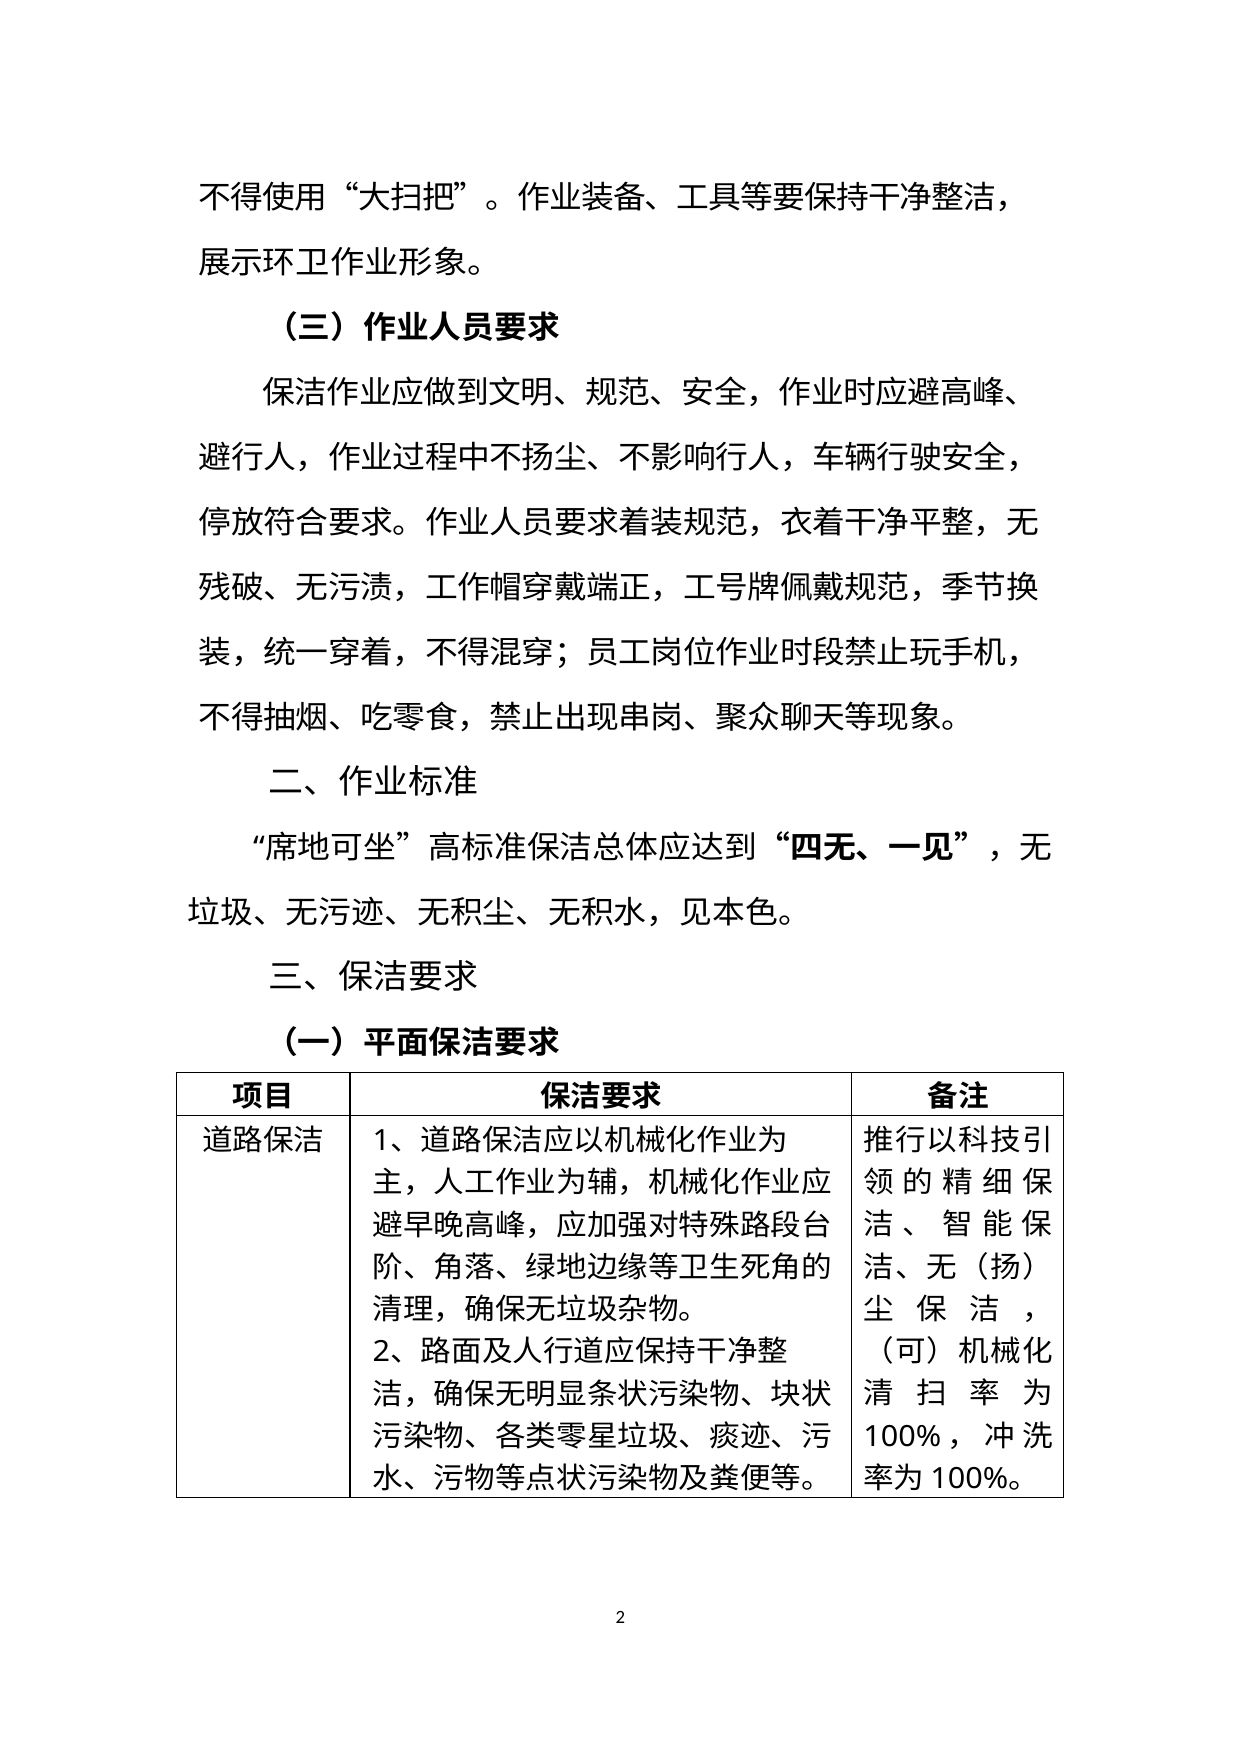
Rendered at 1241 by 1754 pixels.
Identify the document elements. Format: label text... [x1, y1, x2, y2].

text （三）作业人员要求 [199, 292, 1052, 357]
table_header 项目 [177, 1073, 349, 1115]
text （一）平面保洁要求 [199, 1007, 1052, 1072]
text “席地可坐”高标准保洁总体应达到“四无、一见”，无垃圾、无污迹、无积尘、无积水，见本色。 [187, 812, 1053, 942]
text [199, 162, 1052, 292]
text 二、作业标准 [199, 747, 1052, 812]
table_header 备注 [852, 1073, 1063, 1115]
text 三、保洁要求 [199, 942, 1052, 1007]
table_header 保洁要求 [351, 1073, 851, 1115]
table_cell 1、道路保洁应以机械化作业为主，人工作业为辅，机械化作业应避早晚高峰，应加强对特殊路段台阶、角落、绿地边缘等卫生死角的清理，确保无垃圾杂物。 2、路面及人行道应保持干净整洁，确保无明显条状污染物、块状污染物、各类零星垃圾、痰迹、污水、污物等点状污染物及粪便等。 [351, 1116, 851, 1497]
table_cell 道路保洁 [177, 1116, 349, 1497]
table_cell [852, 1116, 1063, 1497]
text 保洁作业应做到文明、规范、安全，作业时应避高峰、避行人，作业过程中不扬尘、不影响行人，车辆行驶安全，停放符合要求。作业人员要求着装规范，衣着干净平整，无残破、无污渍，工作帽穿戴端正，工号牌佩戴规范，季节换装，统一穿着，不得混穿；员工岗位作业时段禁止玩手机，不得抽烟、吃零食，禁止出现串岗、聚众聊天等现象。 [199, 357, 1052, 747]
